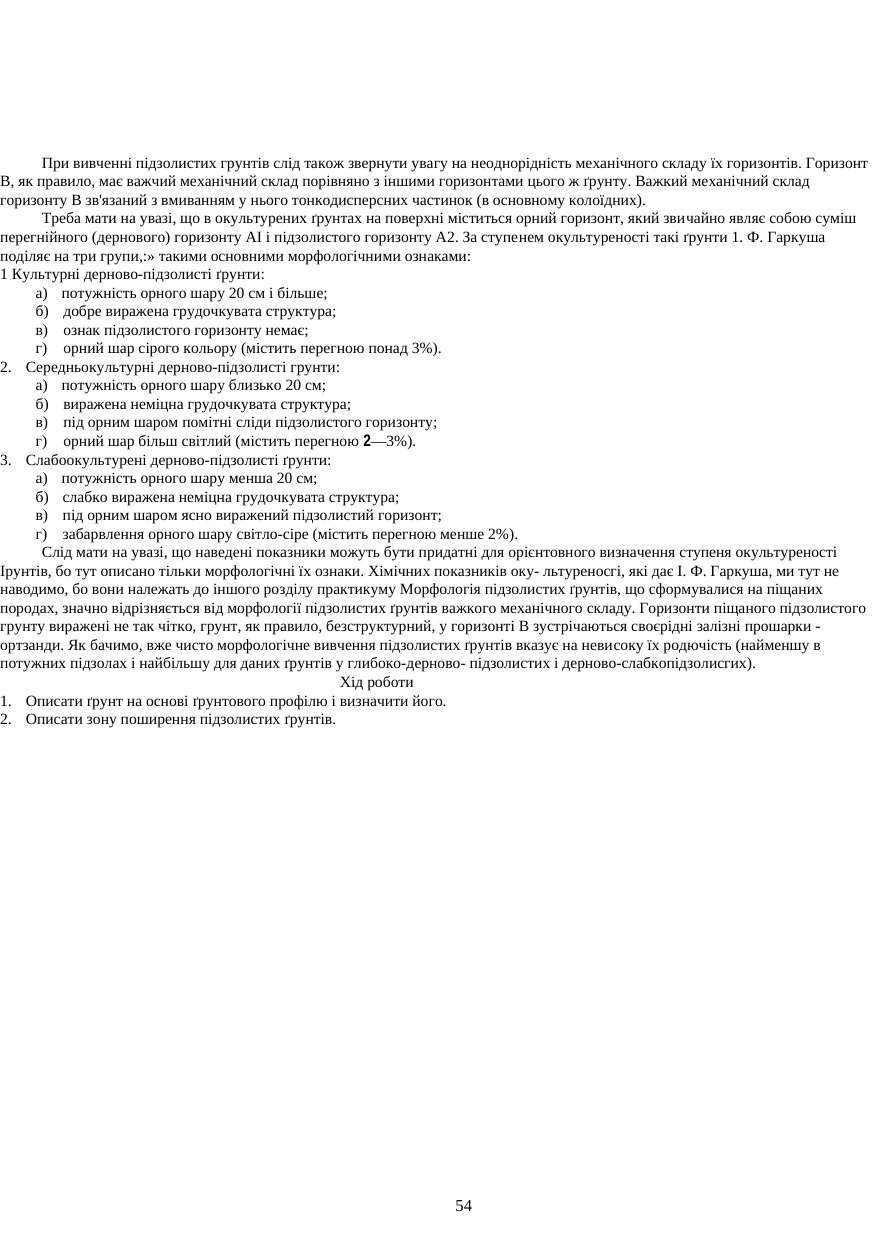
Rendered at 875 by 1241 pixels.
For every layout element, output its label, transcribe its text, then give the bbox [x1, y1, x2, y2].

text в) під орним шаром ясно виражений підзолистий горизонт; [35, 506, 874, 524]
text При вивченні підзолистих грунтів слід також звернути увагу на неоднорідність механічного складу їх горизонтів. Горизонт В, як правило, має важчий механічний склад порівняно з іншими горизонтами цього ж ґрунту. Важкий механічний склад горизонту В зв'язаний з вмиванням у нього тонкодисперсних частинок (в основному колоїдних). [0, 153, 874, 209]
list Слабоокультурені дерново-підзолисті ґрунти: [0, 450, 874, 469]
text Слід мати на увазі, що наведені показники можуть бути придатні для орієнтовного визначення ступеня окультуреності Ірунтів, бо тут описано тільки морфологічні їх ознаки. Хімічних показників оку- льтуреносгі, які дає І. Ф. Гаркуша, ми тут не наводимо, бо вони належать до іншого розділу практикуму Морфологія підзолистих ґрунтів, що сформувалися на піщаних породах, значно відрізняється від морфології підзолистих ґрунтів важкого механічного складу. Горизонти піщаного підзолистого грунту виражені не так чітко, грунт, як правило, безструктурний, у горизонті В зустрічаються своєрідні залізні прошарки -ортзанди. Як бачимо, вже чисто морфологічне вивчення підзолистих ґрунтів вказує на невисоку їх родючість (найменшу в потужних підзолах і найбільшу для даних ґрунтів у глибоко-дерново- підзолистих і дерново-слабкопідзолисгих). [0, 543, 874, 673]
list Описати ґрунт на основі ґрунтового профілю і визначити його. [0, 691, 874, 710]
text а) потужність орного шару 20 см і більше; [35, 283, 874, 302]
text г) забарвлення орного шару світло-сіре (містить перегною менше 2%). [35, 524, 874, 543]
text б) добре виражена грудочкувата структура; [35, 302, 874, 320]
text а) потужність орного шару менша 20 см; [35, 469, 874, 487]
text в) під орним шаром помітні сліди підзолистого горизонту; [35, 413, 874, 432]
text Хід роботи [339, 673, 874, 691]
text 1 Культурні дерново-підзолисті ґрунти: [0, 265, 874, 283]
list Середньокультурні дерново-підзолисті грунти: [0, 357, 874, 376]
list Описати зону поширення підзолистих ґрунтів. [0, 710, 874, 728]
text б) слабко виражена неміцна грудочкувата структура; [35, 487, 874, 506]
text Треба мати на увазі, що в окультурених ґрунтах на поверхні міститься орний горизонт, який звичайно являє собою суміш перегнійного (дернового) горизонту АІ і підзолистого горизонту А2. За ступенем окультуреності такі ґрунти 1. Ф. Гаркуша поділяє на три групи,:» такими основними морфологічними ознаками: [0, 209, 874, 265]
text б) виражена неміцна грудочкувата структура; [35, 394, 874, 413]
text г) орний шар сірого кольору (містить перегною понад 3%). [35, 339, 874, 357]
text г) орний шар більш світлий (містить перегною 2—3%). [35, 432, 874, 450]
text а) потужність орного шару близько 20 см; [35, 376, 874, 394]
text в) ознак підзолистого горизонту немає; [35, 320, 874, 339]
